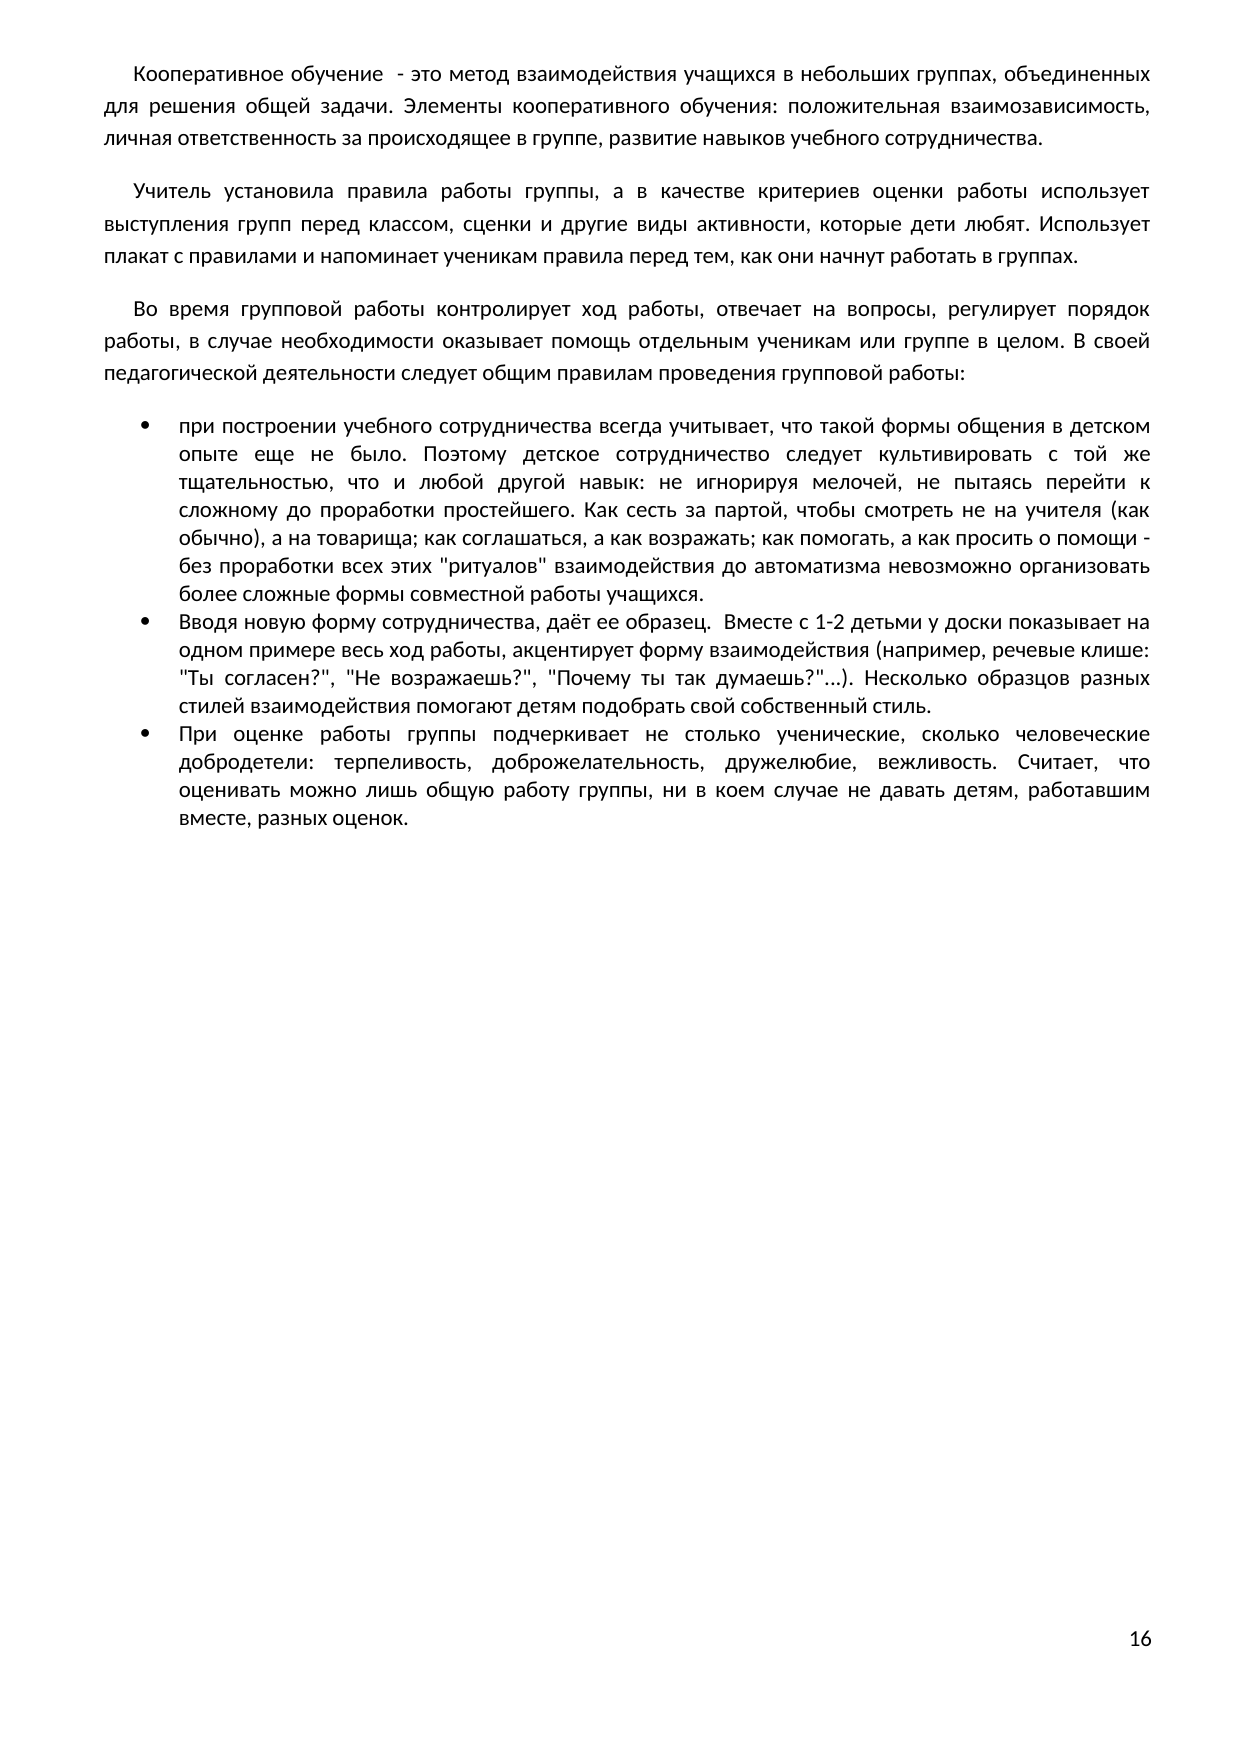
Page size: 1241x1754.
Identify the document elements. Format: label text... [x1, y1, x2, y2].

text Во время групповой работы контролирует ход работы, отвечает на вопросы, регулирует порядок работы, в случае необходимости оказывает помощь отдельным ученикам или группе в целом. В своей педагогической деятельности следует общим правилам проведения групповой работы: [103, 294, 1152, 386]
list при построении учебного сотрудничества всегда учитывает, что такой формы общения в детском опыте еще не было. Поэтому детское сотрудничество следует культивировать с той же тщательностью, что и любой другой навык: не игнорируя мелочей, не пытаясь перейти к сложному до проработки простейшего. Как сесть за партой, чтобы смотреть не на учителя (как обычно), а на товарища; как соглашаться, а как возражать; как помогать, а как просить о помощи - без проработки всех этих "ритуалов" взаимодействия до автоматизма невозможно организовать более сложные формы совместной работы учащихся. [141, 411, 1152, 607]
text Кооперативное обучение - это метод взаимодействия учащихся в небольших группах, объединенных для решения общей задачи. Элементы кооперативного обучения: положительная взаимозависимость, личная ответственность за происходящее в группе, развитие навыков учебного сотрудничества. [103, 59, 1152, 151]
list При оценке работы группы подчеркивает не столько ученические, сколько человеческие добродетели: терпеливость, доброжелательность, дружелюбие, вежливость. Считает, что оценивать можно лишь общую работу группы, ни в коем случае не давать детям, работавшим вместе, разных оценок. [141, 719, 1152, 832]
text Учитель установила правила работы группы, а в качестве критериев оценки работы использует выступления групп перед классом, сценки и другие виды активности, которые дети любят. Использует плакат с правилами и напоминает ученикам правила перед тем, как они начнут работать в группах. [103, 176, 1152, 269]
list Вводя новую форму сотрудничества, даёт ее образец. Вместе с 1-2 детьми у доски показывает на одном примере весь ход работы, акцентирует форму взаимодействия (например, речевые клише: "Ты согласен?", "Не возражаешь?", "Почему ты так думаешь?"...). Несколько образцов разных стилей взаимодействия помогают детям подобрать свой собственный стиль. [141, 607, 1152, 719]
